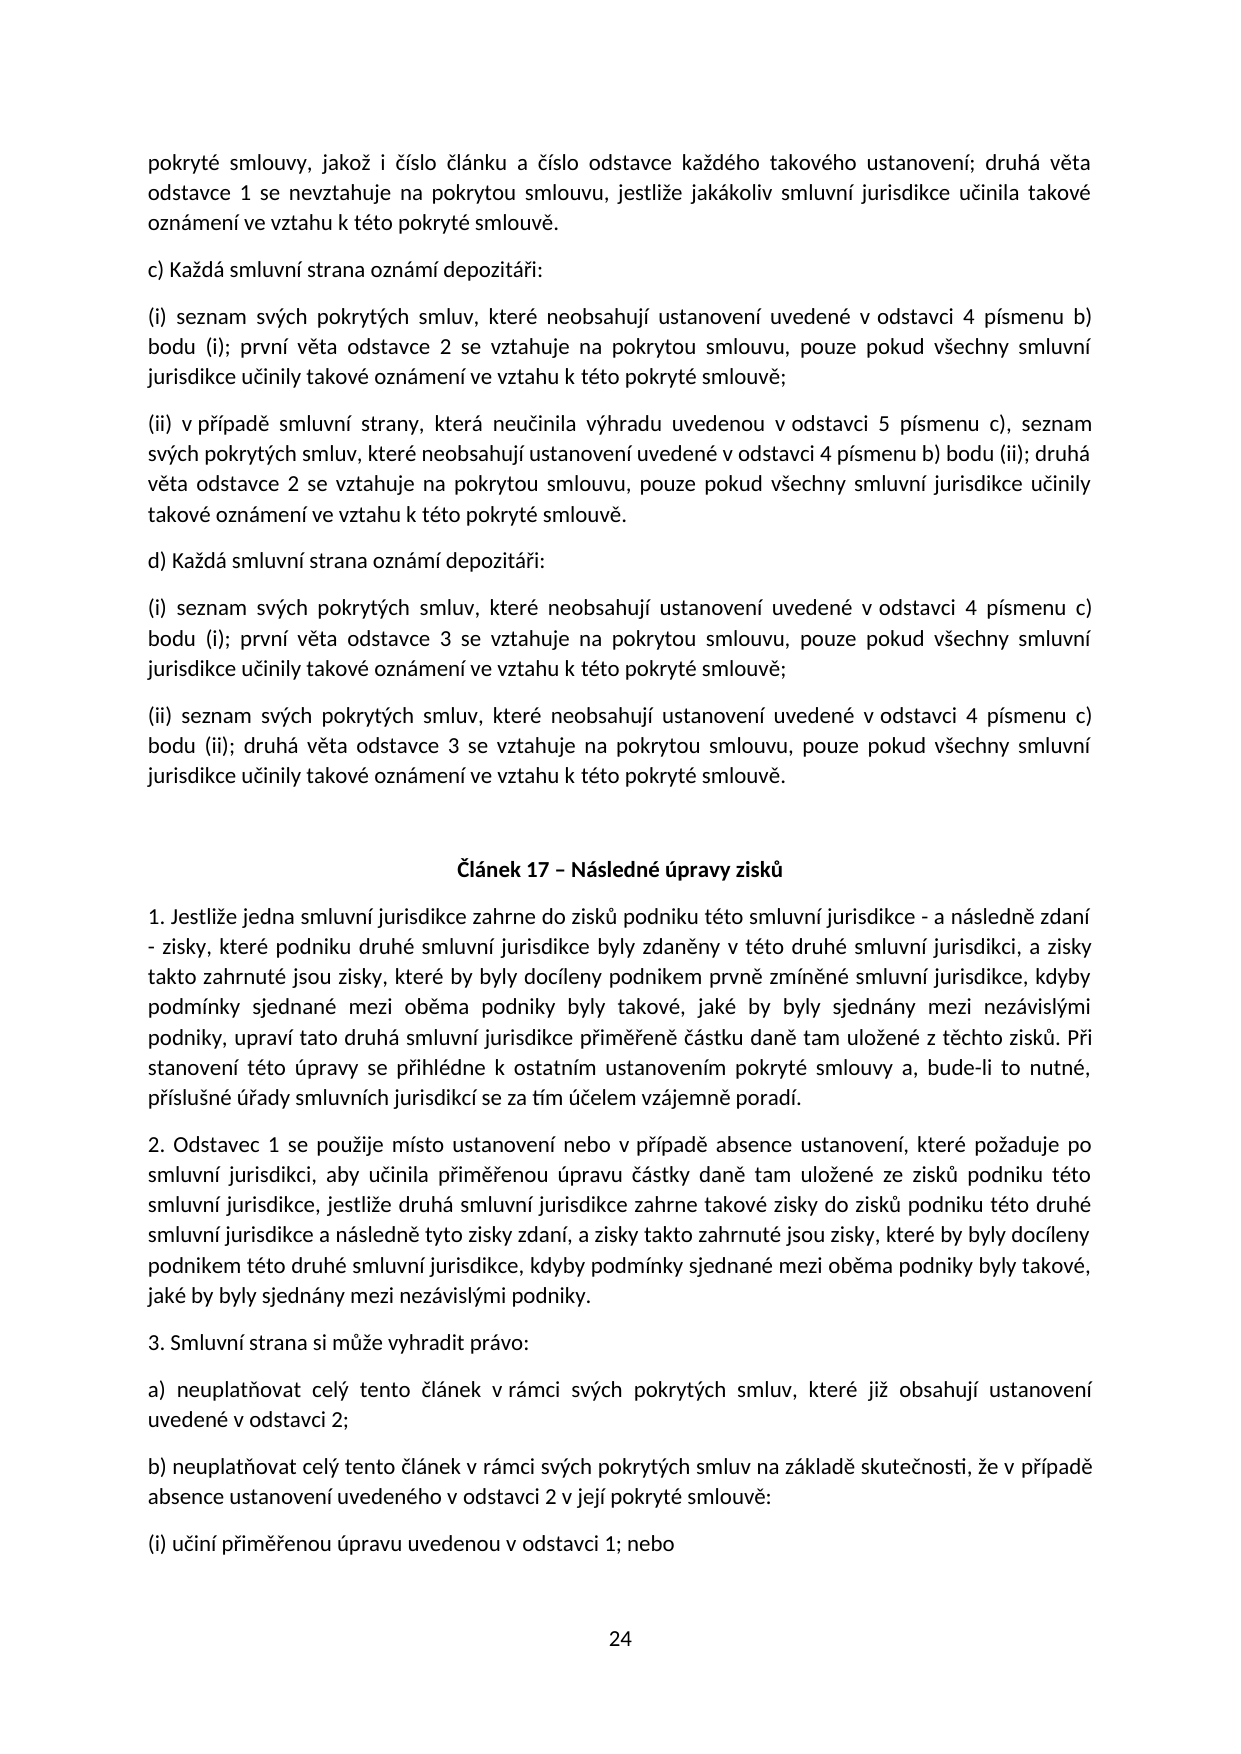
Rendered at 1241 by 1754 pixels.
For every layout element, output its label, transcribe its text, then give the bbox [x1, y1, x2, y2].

text 2. Odstavec 1 se použije místo ustanovení nebo v případě absence ustanovení, které požaduje po smluvní jurisdikci, aby učinila přiměřenou úpravu částky daně tam uložené ze zisků podniku této smluvní jurisdikce, jestliže druhá smluvní jurisdikce zahrne takové zisky do zisků podniku této druhé smluvní jurisdikce a následně tyto zisky zdaní, a zisky takto zahrnuté jsou zisky, které by byly docíleny podnikem této druhé smluvní jurisdikce, kdyby podmínky sjednané mezi oběma podniky byly takové, jaké by byly sjednány mezi nezávislými podniky. [148, 1130, 1093, 1309]
text (i) seznam svých pokrytých smluv, které neobsahují ustanovení uvedené v odstavci 4 písmenu c) bodu (i); první věta odstavce 3 se vztahuje na pokrytou smlouvu, pouze pokud všechny smluvní jurisdikce učinily takové oznámení ve vztahu k této pokryté smlouvě; [148, 593, 1093, 682]
text 3. Smluvní strana si může vyhradit právo: [148, 1328, 1093, 1356]
text Článek 17 – Následné úpravy zisků [148, 855, 1093, 883]
text (i) seznam svých pokrytých smluv, které neobsahují ustanovení uvedené v odstavci 4 písmenu b) bodu (i); první věta odstavce 2 se vztahuje na pokrytou smlouvu, pouze pokud všechny smluvní jurisdikce učinily takové oznámení ve vztahu k této pokryté smlouvě; [148, 302, 1093, 390]
text (ii) seznam svých pokrytých smluv, které neobsahují ustanovení uvedené v odstavci 4 písmenu c) bodu (ii); druhá věta odstavce 3 se vztahuje na pokrytou smlouvu, pouze pokud všechny smluvní jurisdikce učinily takové oznámení ve vztahu k této pokryté smlouvě. [148, 701, 1093, 789]
text 1. Jestliže jedna smluvní jurisdikce zahrne do zisků podniku této smluvní jurisdikce - a následně zdaní - zisky, které podniku druhé smluvní jurisdikce byly zdaněny v této druhé smluvní jurisdikci, a zisky takto zahrnuté jsou zisky, které by byly docíleny podnikem prvně zmíněné smluvní jurisdikce, kdyby podmínky sjednané mezi oběma podniky byly takové, jaké by byly sjednány mezi nezávislými podniky, upraví tato druhá smluvní jurisdikce přiměřeně částku daně tam uložené z těchto zisků. Při stanovení této úpravy se přihlédne k ostatním ustanovením pokryté smlouvy a, bude-li to nutné, příslušné úřady smluvních jurisdikcí se za tím účelem vzájemně poradí. [148, 902, 1093, 1111]
text b) neuplatňovat celý tento článek v rámci svých pokrytých smluv na základě skutečnosti, že v případě absence ustanovení uvedeného v odstavci 2 v její pokryté smlouvě: [148, 1452, 1093, 1510]
text (ii) v případě smluvní strany, která neučinila výhradu uvedenou v odstavci 5 písmenu c), seznam svých pokrytých smluv, které neobsahují ustanovení uvedené v odstavci 4 písmenu b) bodu (ii); druhá věta odstavce 2 se vztahuje na pokrytou smlouvu, pouze pokud všechny smluvní jurisdikce učinily takové oznámení ve vztahu k této pokryté smlouvě. [148, 409, 1093, 528]
text a) neuplatňovat celý tento článek v rámci svých pokrytých smluv, které již obsahují ustanovení uvedené v odstavci 2; [148, 1375, 1093, 1433]
text c) Každá smluvní strana oznámí depozitáři: [148, 255, 1093, 283]
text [148, 148, 1093, 236]
text d) Každá smluvní strana oznámí depozitáři: [148, 547, 1093, 574]
text (i) učiní přiměřenou úpravu uvedenou v odstavci 1; nebo [148, 1529, 1093, 1557]
